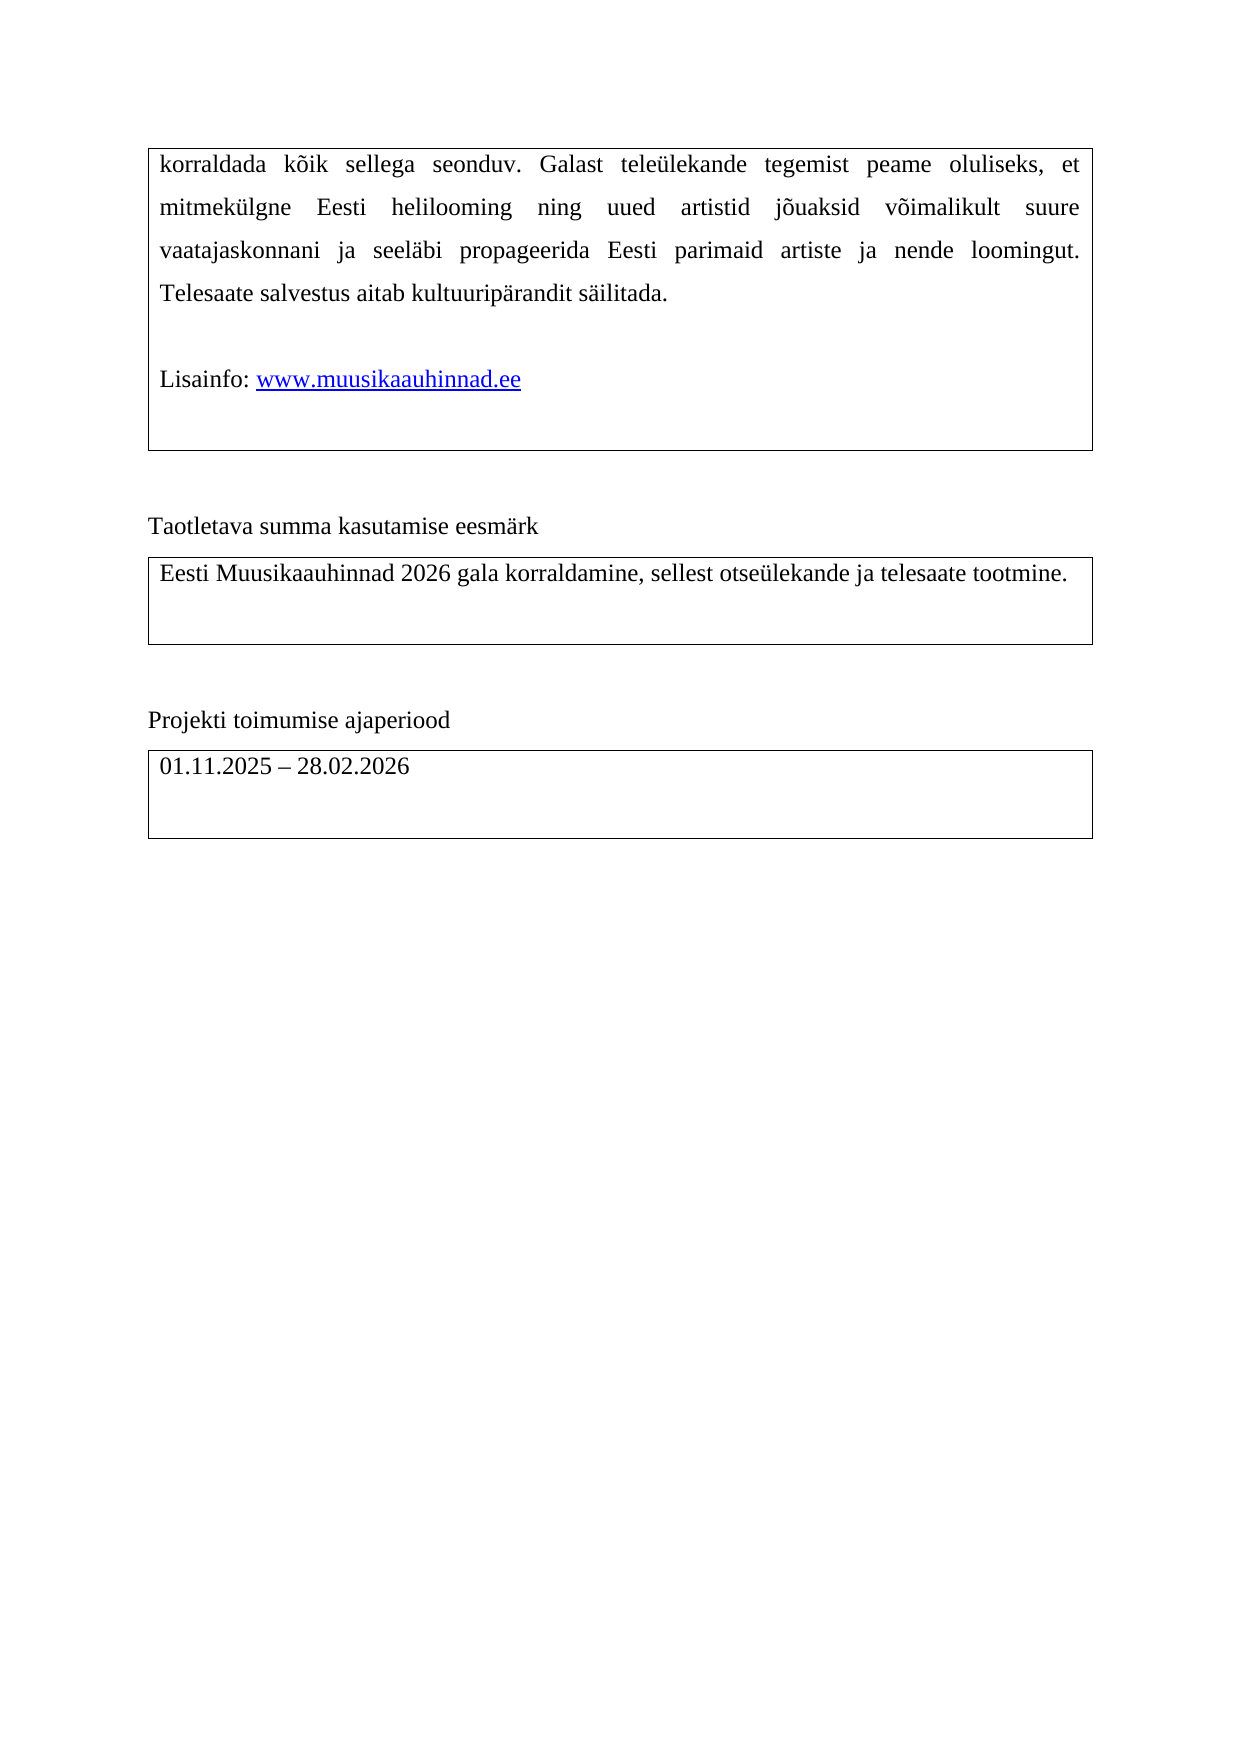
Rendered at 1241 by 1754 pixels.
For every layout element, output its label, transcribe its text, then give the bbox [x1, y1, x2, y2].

table_header Eesti Muusikaauhinnad 2026 gala korraldamine, sellest otseülekande ja telesaate tootmine. [149, 558, 1092, 644]
text Taotletava summa kasutamise eesmärk [148, 511, 1093, 540]
table_header 01.11.2025 – 28.02.2026 [149, 751, 1092, 837]
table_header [149, 149, 1092, 450]
text Projekti toimumise ajaperiood [148, 705, 1093, 733]
